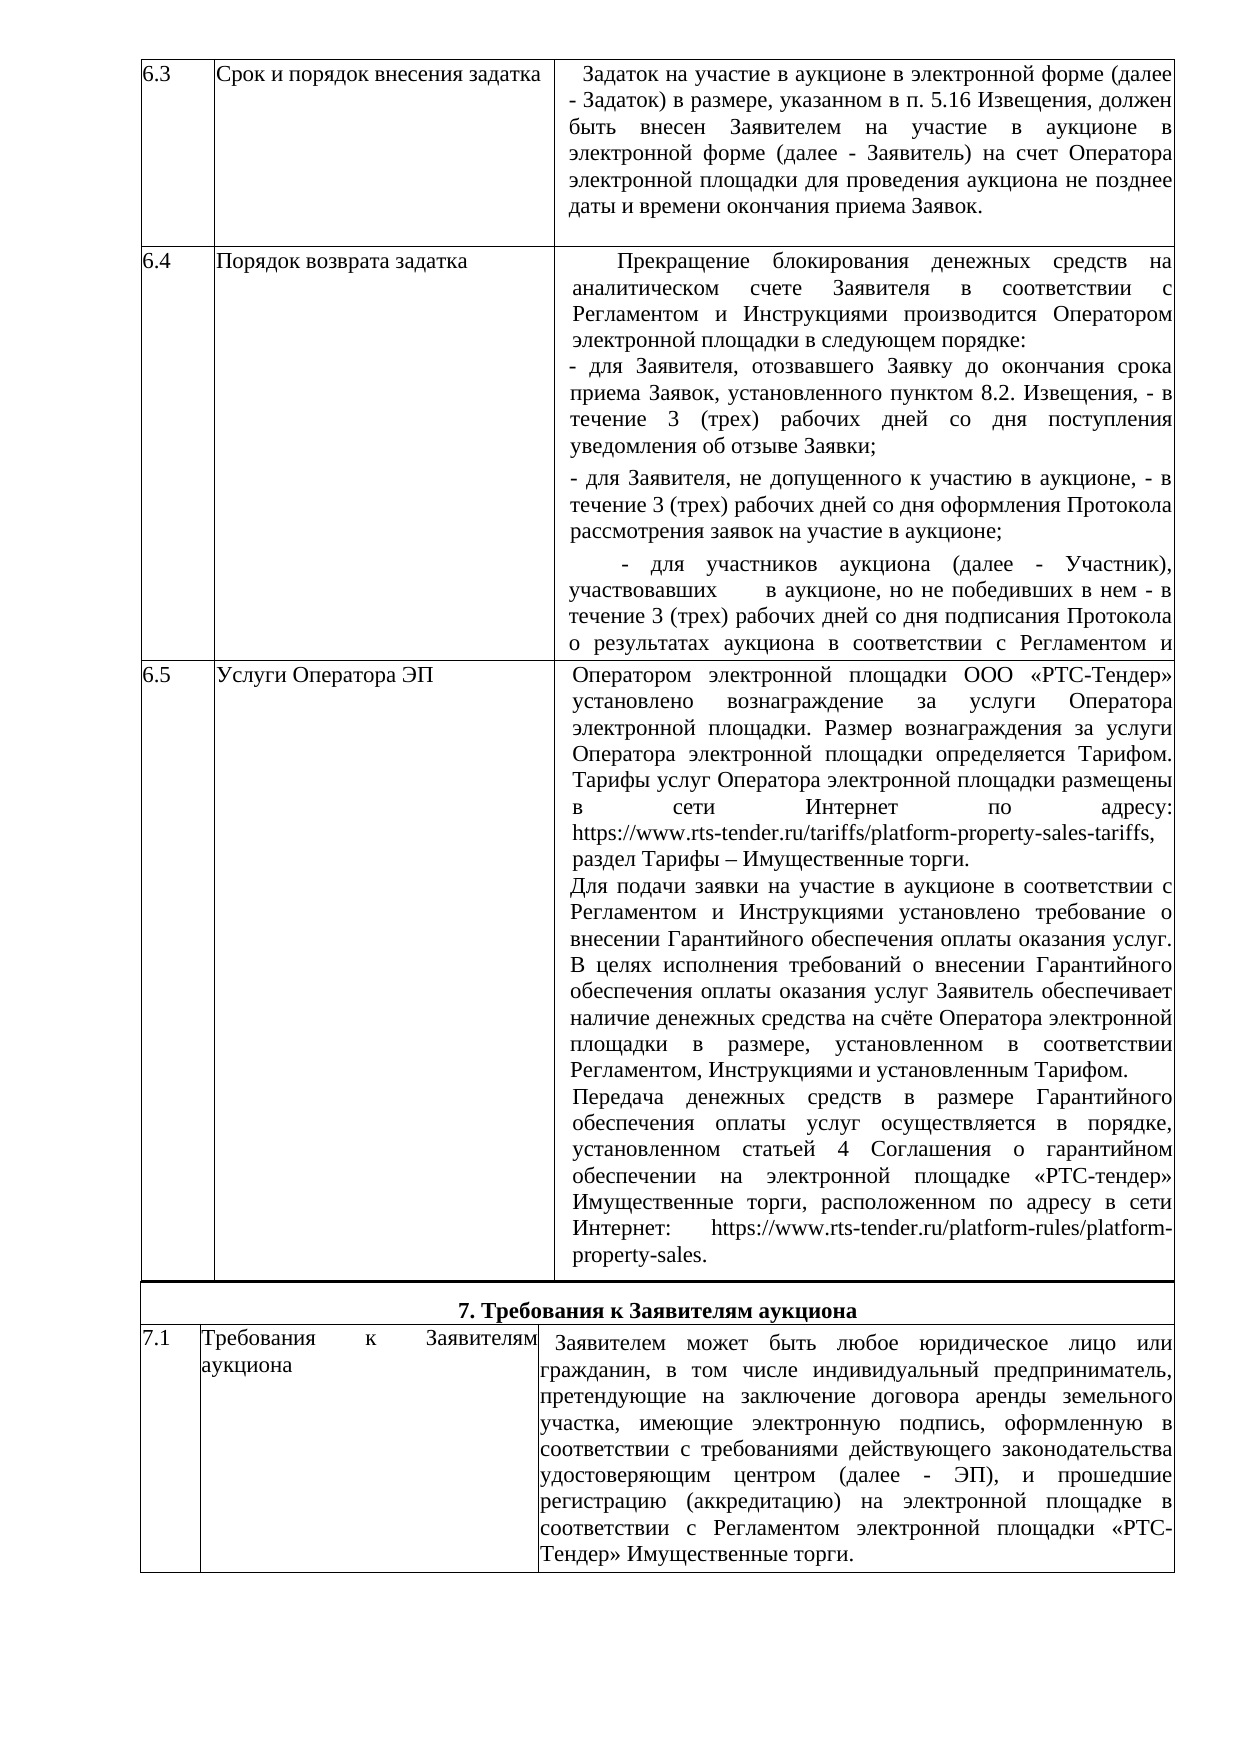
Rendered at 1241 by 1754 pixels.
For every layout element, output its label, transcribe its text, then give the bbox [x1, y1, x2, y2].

table_cell 6.5 [142, 661, 214, 1280]
table_cell Заявителем может быть любое юридическое лицо или гражданин, в том числе индивидуальный предприниматель, претендующие на заключение договора аренды земельного участка, имеющие электронную подпись, оформленную в соответствии с требованиями действующего законодательства удостоверяющим центром (далее - ЭП), и прошедшие регистрацию (аккредитацию) на электронной площадке в соответствии с Регламентом электронной площадки «РТС-Тендер» Имущественные торги. [539, 1325, 1174, 1572]
table_cell Срок и порядок внесения задатка [215, 60, 554, 246]
table_cell Требования к Заявителям аукциона [201, 1325, 538, 1572]
table_cell Прекращение блокирования денежных средств на аналитическом счете Заявителя в соответствии с Регламентом и Инструкциями производится Оператором электронной площадки в следующем порядке: - для Заявителя, отозвавшего Заявку до окончания срока приема Заявок, установленного пунктом 8.2. Извещения, - в течение 3 (трех) рабочих дней со дня поступления уведомления об отзыве Заявки; - для Заявителя, не допущенного к участию в аукционе, - в течение 3 (трех) рабочих дней со дня оформления Протокола рассмотрения заявок на участие в аукционе; - для участников аукциона (далее - Участник), участвовавших в аукционе, но не победивших в нем - в течение 3 (трех) рабочих дней со дня подписания Протокола о результатах аукциона в соответствии с Регламентом и Инструкциями. [555, 247, 1174, 660]
table_cell 7.1 [141, 1325, 200, 1572]
table_cell Порядок возврата задатка [215, 247, 554, 660]
table_cell 6.3 [142, 60, 214, 246]
table_header 7. Требования к Заявителям аукциона [141, 1283, 1174, 1323]
table_cell 6.4 [142, 247, 214, 660]
table_cell Задаток на участие в аукционе в электронной форме (далее - Задаток) в размере, указанном в п. 5.16 Извещения, должен быть внесен Заявителем на участие в аукционе в электронной форме (далее - Заявитель) на счет Оператора электронной площадки для проведения аукциона не позднее даты и времени окончания приема Заявок. [555, 60, 1174, 246]
table_cell Услуги Оператора ЭП [215, 661, 554, 1280]
table_cell Оператором электронной площадки ООО «РТС-Тендер» установлено вознаграждение за услуги Оператора электронной площадки. Размер вознаграждения за услуги Оператора электронной площадки определяется Тарифом. Тарифы услуг Оператора электронной площадки размещены в сети Интернет по адресу: https://www.rts-tender.ru/tariffs/platform-property-sales-tariffs, раздел Тарифы – Имущественные торги. Для подачи заявки на участие в аукционе в соответствии с Регламентом и Инструкциями установлено требование о внесении Гарантийного обеспечения оплаты оказания услуг. В целях исполнения требований о внесении Гарантийного обеспечения оплаты оказания услуг Заявитель обеспечивает наличие денежных средства на счёте Оператора электронной площадки в размере, установленном в соответствии Регламентом, Инструкциями и установленным Тарифом. Передача денежных средств в размере Гарантийного обеспечения оплаты услуг осуществляется в порядке, установленном статьей 4 Соглашения о гарантийном обеспечении на электронной площадке «РТС-тендер» Имущественные торги, расположенном по адресу в сети Интернет: https://www.rts-tender.ru/platform-rules/platform-property-sales. [555, 661, 1174, 1280]
